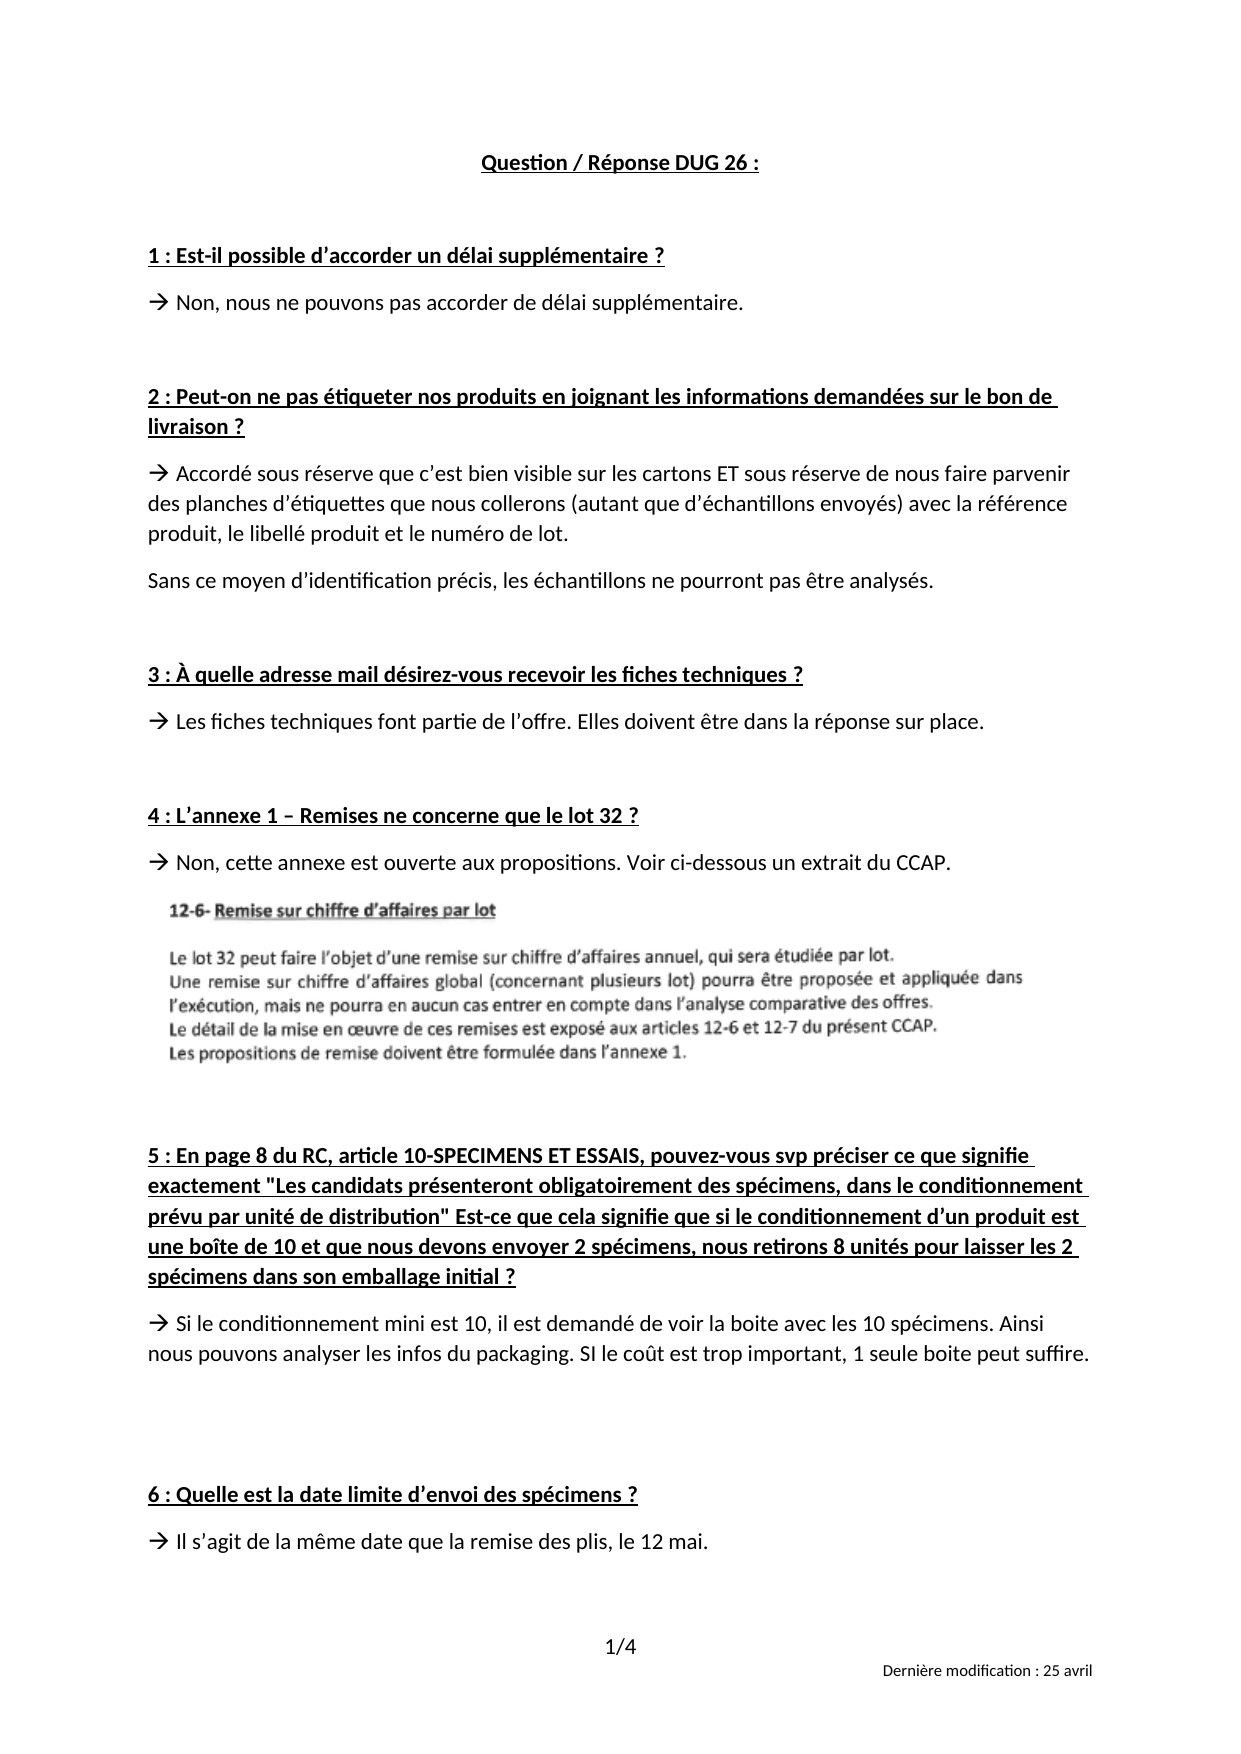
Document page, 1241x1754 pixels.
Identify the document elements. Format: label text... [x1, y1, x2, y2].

text 5 : En page 8 du RC, article 10-SPECIMENS ET ESSAIS, pouvez-vous svp préciser ce que signifie exactement "Les candidats présenteront obligatoirement des spécimens, dans le conditionnement prévu par unité de distribution" Est-ce que cela signifie que si le conditionnement d’un produit est une boîte de 10 et que nous devons envoyer 2 spécimens, nous retirons 8 unités pour laisser les 2 spécimens dans son emballage initial ? [148, 1141, 1093, 1290]
text Non, nous ne pouvons pas accorder de délai supplémentaire. [148, 288, 1093, 316]
picture [147, 894, 1058, 1076]
text Si le conditionnement mini est 10, il est demandé de voir la boite avec les 10 spécimens. Ainsi nous pouvons analyser les infos du packaging. SI le coût est trop important, 1 seule boite peut suffire. [148, 1309, 1093, 1367]
text Accordé sous réserve que c’est bien visible sur les cartons ET sous réserve de nous faire parvenir des planches d’étiquettes que nous collerons (autant que d’échantillons envoyés) avec la référence produit, le libellé produit et le numéro de lot. [148, 459, 1093, 547]
text 4 : L’annexe 1 – Remises ne concerne que le lot 32 ? [148, 801, 1093, 829]
text 3 : À quelle adresse mail désirez-vous recevoir les fiches techniques ? [148, 660, 1093, 688]
text Les fiches techniques font partie de l’offre. Elles doivent être dans la réponse sur place. [148, 707, 1093, 735]
text Non, cette annexe est ouverte aux propositions. Voir ci-dessous un extrait du CCAP. [148, 848, 1093, 876]
text 6 : Quelle est la date limite d’envoi des spécimens ? [148, 1480, 1093, 1508]
text Question / Réponse DUG 26 : [148, 148, 1093, 176]
text 2 : Peut-on ne pas étiqueter nos produits en joignant les informations demandées sur le bon de livraison ? [148, 382, 1093, 440]
text Sans ce moyen d’identification précis, les échantillons ne pourront pas être analysés. [148, 566, 1093, 594]
text Il s’agit de la même date que la remise des plis, le 12 mai. [148, 1527, 1093, 1555]
text 1 : Est-il possible d’accorder un délai supplémentaire ? [148, 241, 1093, 269]
